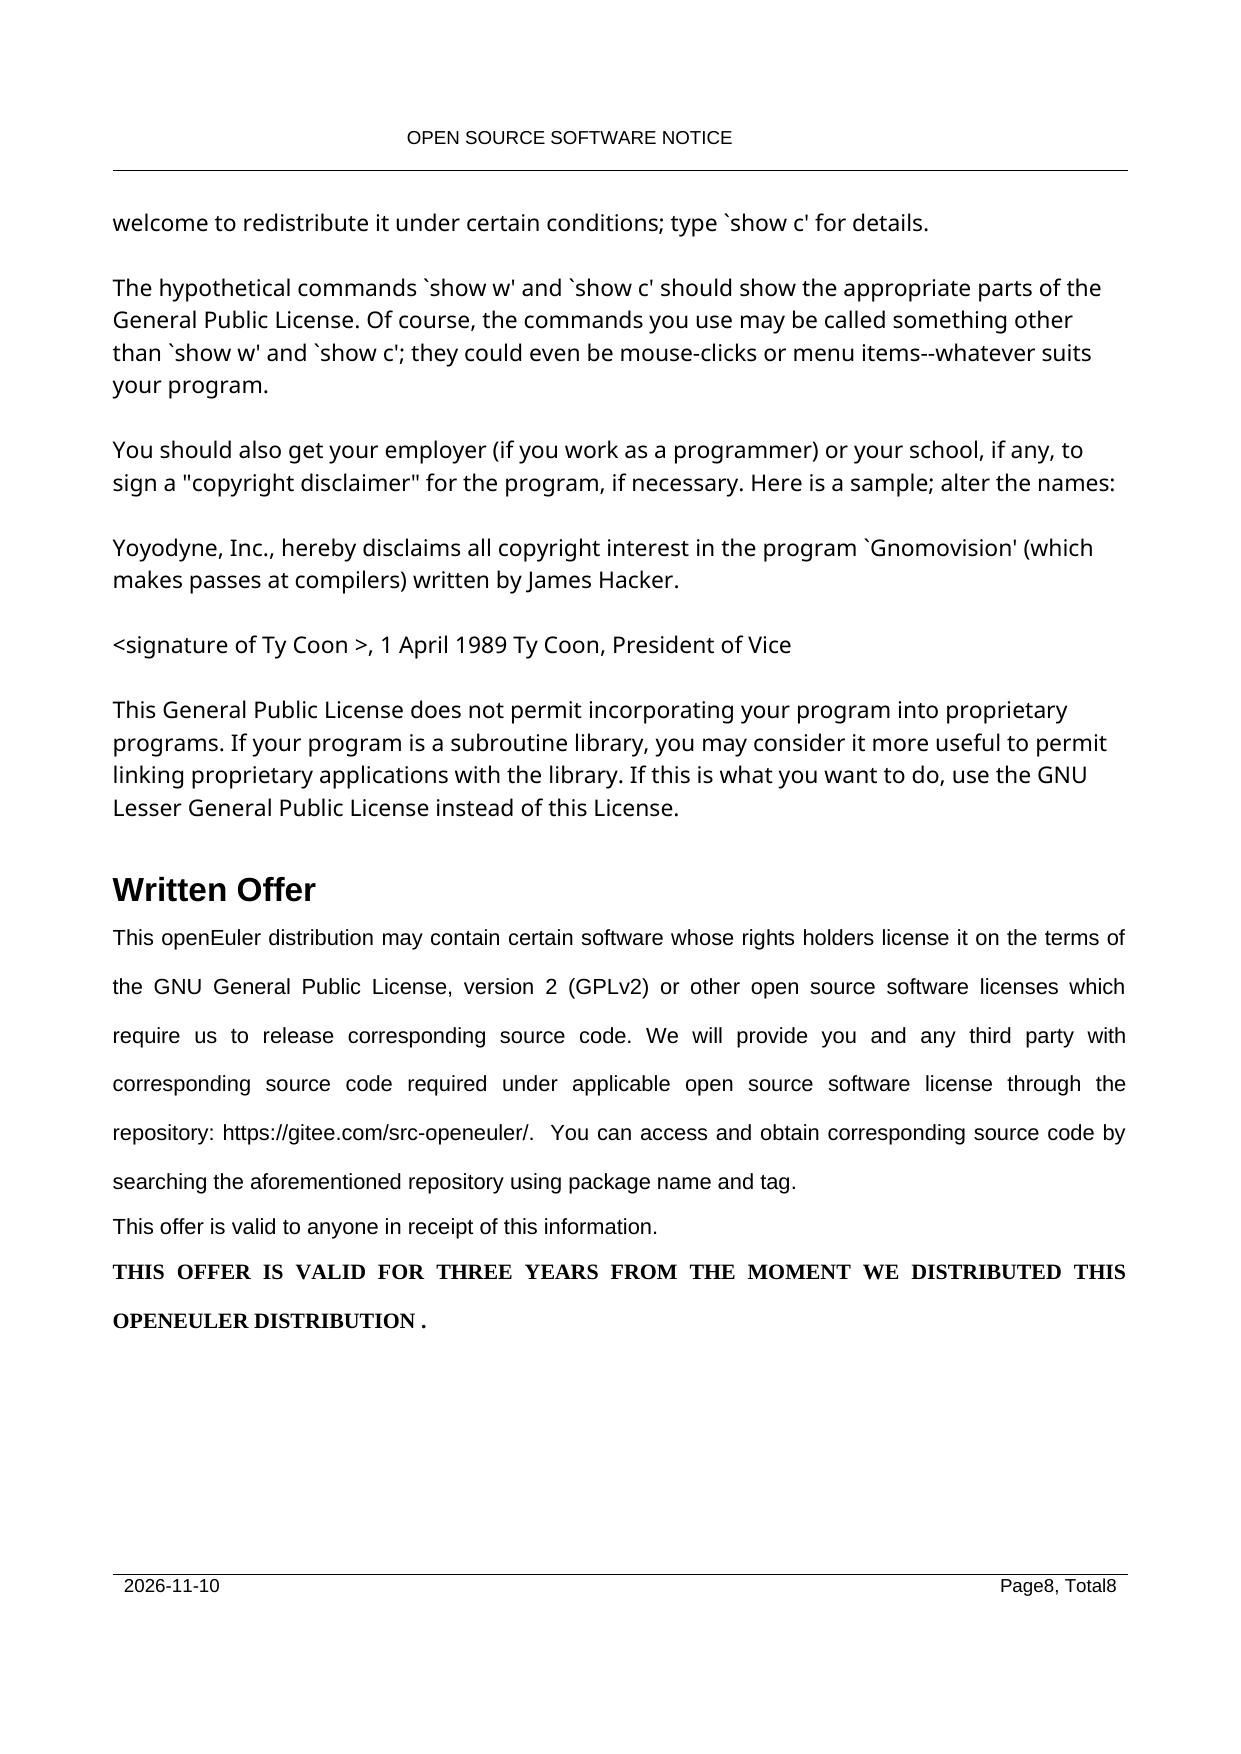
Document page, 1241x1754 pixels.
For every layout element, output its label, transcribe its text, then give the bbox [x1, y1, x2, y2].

text THIS OFFER IS VALID FOR THREE YEARS FROM THE MOMENT WE DISTRIBUTED THIS OPENEULER DISTRIBUTION . [112, 1255, 1128, 1337]
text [112, 206, 1128, 239]
text This openEuler distribution may contain certain software whose rights holders license it on the terms of the GNU General Public License, version 2 (GPLv2) or other open source software licenses which require us to release corresponding source code. We will provide you and any third party with corresponding source code required under applicable open source software license through the repository: https://gitee.com/src-openeuler/. You can access and obtain corresponding source code by searching the aforementioned repository using package name and tag. [112, 921, 1128, 1198]
text Yoyodyne, Inc., hereby disclaims all copyright interest in the program `Gnomovision' (which makes passes at compilers) written by James Hacker. [112, 531, 1128, 596]
text <signature of Ty Coon >, 1 April 1989 Ty Coon, President of Vice [112, 629, 1128, 661]
text The hypothetical commands `show w' and `show c' should show the appropriate parts of the General Public License. Of course, the commands you use may be called something other than `show w' and `show c'; they could even be mouse-clicks or menu items--whatever suits your program. [112, 271, 1128, 401]
text Written Offer [112, 856, 1128, 921]
text This offer is valid to anyone in receipt of this information. [112, 1210, 1128, 1243]
text You should also get your employer (if you work as a programmer) or your school, if any, to sign a "copyright disclaimer" for the program, if necessary. Here is a sample; alter the names: [112, 434, 1128, 499]
text This General Public License does not permit incorporating your program into proprietary programs. If your program is a subroutine library, you may consider it more useful to permit linking proprietary applications with the library. If this is what you want to do, use the GNU Lesser General Public License instead of this License. [112, 694, 1128, 824]
